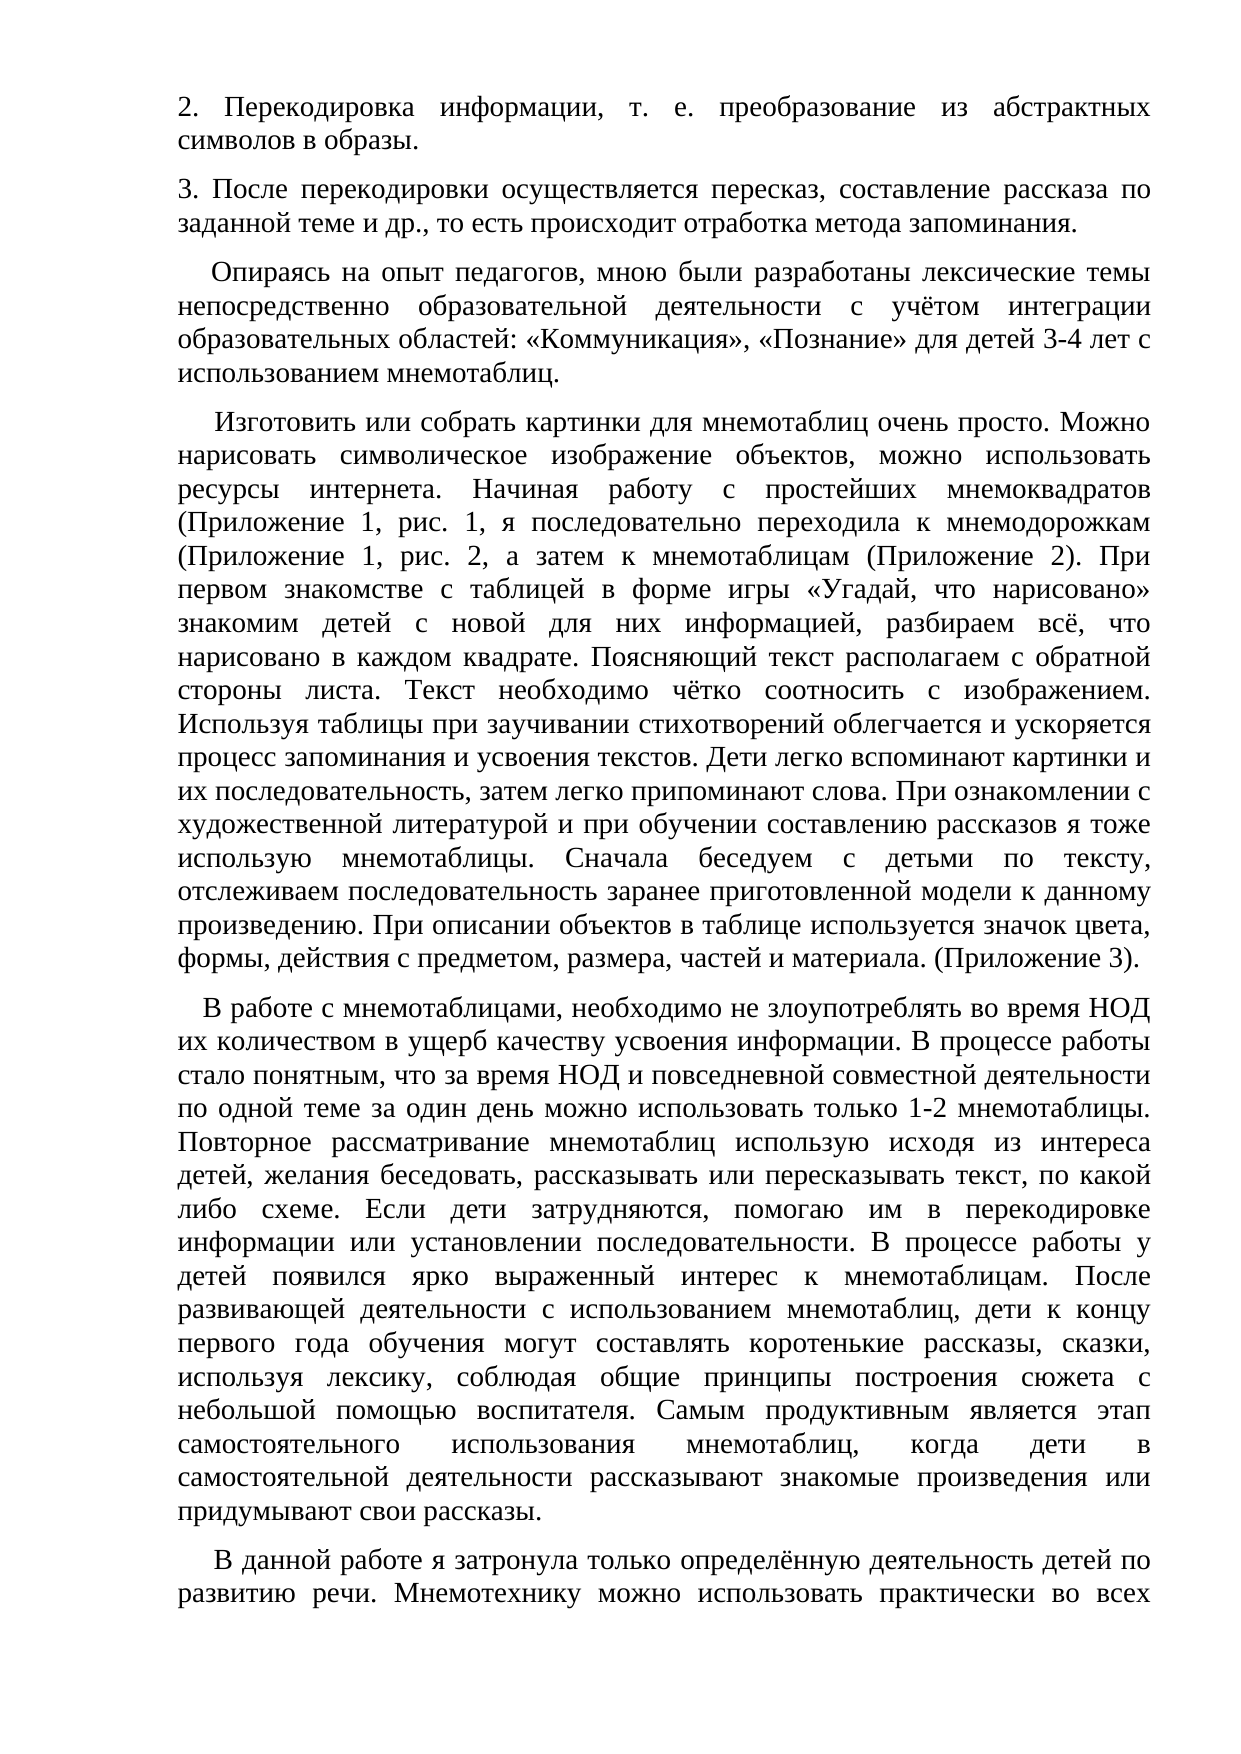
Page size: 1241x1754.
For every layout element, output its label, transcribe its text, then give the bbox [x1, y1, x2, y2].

text В работе с мнемотаблицами, необходимо не злоупотреблять во время НОД их количеством в ущерб качеству усвоения информации. В процессе работы стало понятным, что за время НОД и повседневной совместной деятельности по одной теме за один день можно использовать только 1-2 мнемотаблицы. Повторное рассматривание мнемотаблиц использую исходя из интереса детей, желания беседовать, рассказывать или пересказывать текст, по какой либо схеме. Если дети затрудняются, помогаю им в перекодировке информации или установлении последовательности. В процессе работы у детей появился ярко выраженный интерес к мнемотаблицам. После развивающей деятельности с использованием мнемотаблиц, дети к концу первого года обучения могут составлять коротенькие рассказы, сказки, используя лексику, соблюдая общие принципы построения сюжета с небольшой помощью воспитателя. Самым продуктивным является этап самостоятельного использования мнемотаблиц, когда дети в самостоятельной деятельности рассказывают знакомые произведения или придумывают свои рассказы. [177, 990, 1152, 1526]
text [177, 1542, 1152, 1609]
text 2. Перекодировка информации, т. е. преобразование из абстрактных символов в образы. [177, 89, 1152, 156]
text Изготовить или собрать картинки для мнемотаблиц очень просто. Можно нарисовать символическое изображение объектов, можно использовать ресурсы интернета. Начиная работу с простейших мнемоквадратов (Приложение 1, рис. 1, я последовательно переходила к мнемодорожкам (Приложение 1, рис. 2, а затем к мнемотаблицам (Приложение 2). При первом знакомстве с таблицей в форме игры «Угадай, что нарисовано» знакомим детей с новой для них информацией, разбираем всё, что нарисовано в каждом квадрате. Поясняющий текст располагаем с обратной стороны листа. Текст необходимо чётко соотносить с изображением. Используя таблицы при заучивании стихотворений облегчается и ускоряется процесс запоминания и усвоения текстов. Дети легко вспоминают картинки и их последовательность, затем легко припоминают слова. При ознакомлении с художественной литературой и при обучении составлению рассказов я тоже использую мнемотаблицы. Сначала беседуем с детьми по тексту, отслеживаем последовательность заранее приготовленной модели к данному произведению. При описании объектов в таблице используется значок цвета, формы, действия с предметом, размера, частей и материала. (Приложение 3). [177, 404, 1152, 974]
text Опираясь на опыт педагогов, мною были разработаны лексические темы непосредственно образовательной деятельности с учётом интеграции образовательных областей: «Коммуникация», «Познание» для детей 3-4 лет с использованием мнемотаблиц. [177, 254, 1152, 388]
text 3. После перекодировки осуществляется пересказ, составление рассказа по заданной теме и др., то есть происходит отработка метода запоминания. [177, 171, 1152, 238]
